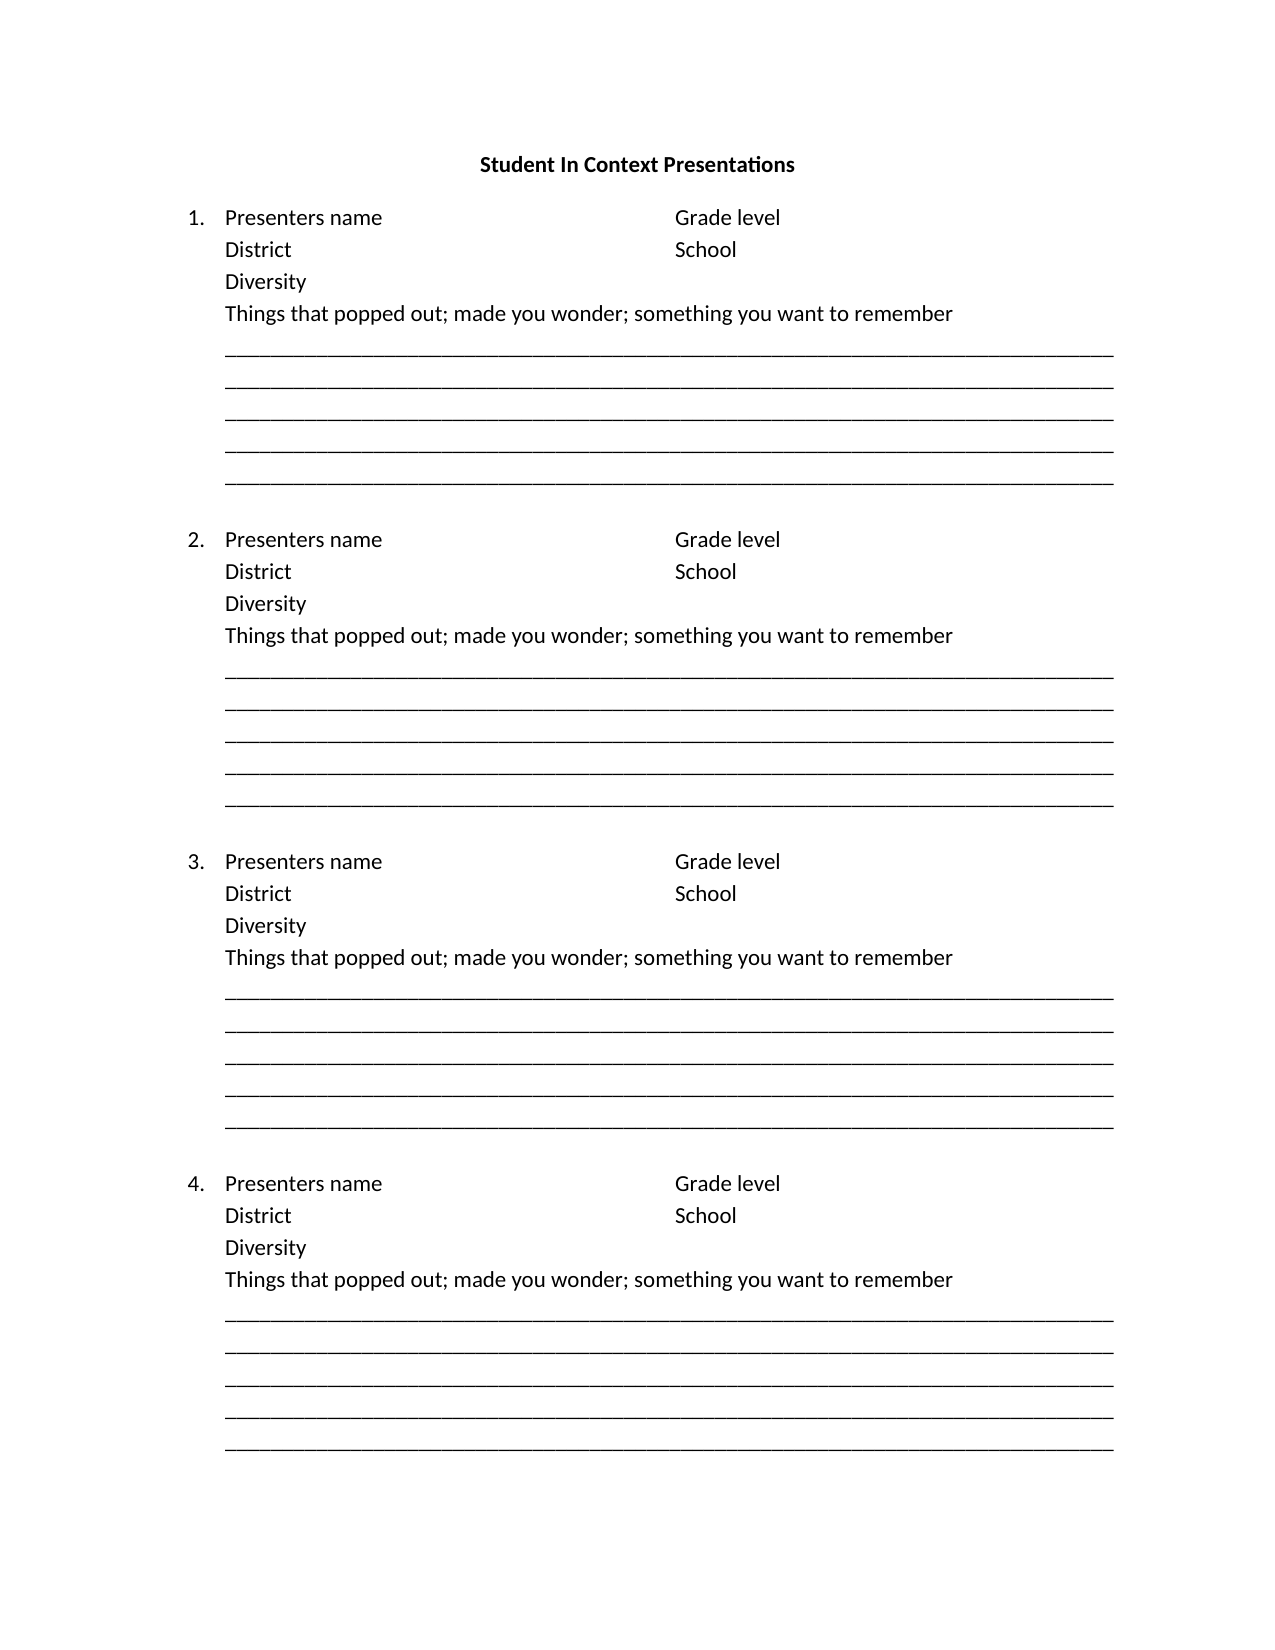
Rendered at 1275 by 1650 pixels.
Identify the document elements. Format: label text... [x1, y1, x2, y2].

list Presenters name Grade level [187, 203, 1125, 231]
list Diversity [225, 589, 1125, 617]
list Presenters name Grade level [187, 847, 1125, 875]
list Presenters name Grade level [187, 525, 1125, 553]
list District School [225, 557, 1125, 585]
list Things that popped out; made you wonder; something you want to remember [225, 299, 1125, 328]
list Diversity [225, 911, 1125, 939]
text Student In Context Presentations [150, 150, 1125, 178]
list Diversity [225, 1233, 1125, 1261]
list Things that popped out; made you wonder; something you want to remember [225, 943, 1125, 971]
list Presenters name Grade level [187, 1169, 1125, 1197]
list Things that popped out; made you wonder; something you want to remember [225, 621, 1125, 649]
list Things that popped out; made you wonder; something you want to remember [225, 1265, 1125, 1293]
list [225, 1297, 1125, 1454]
list District School [225, 1201, 1125, 1229]
list Diversity [225, 267, 1125, 295]
list District School [225, 879, 1125, 907]
list District School [225, 235, 1125, 263]
